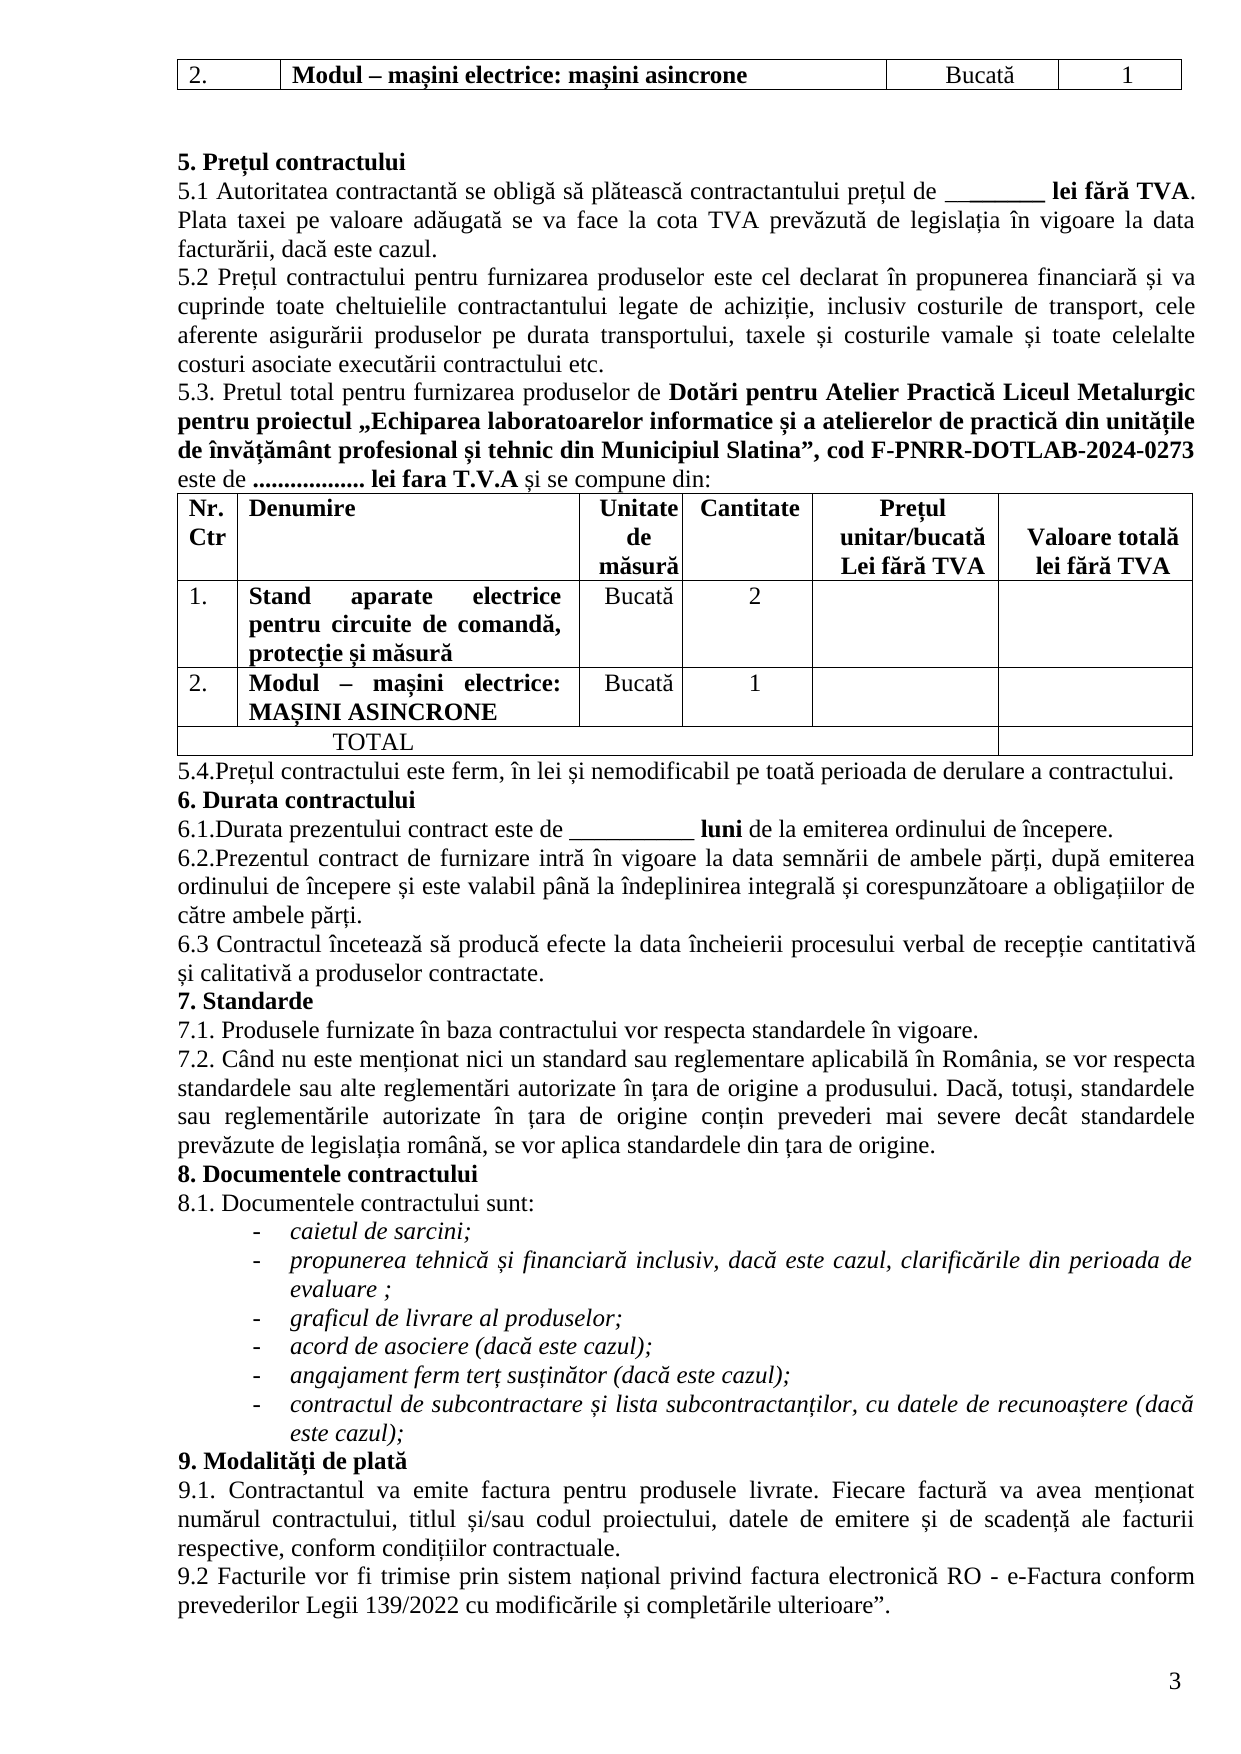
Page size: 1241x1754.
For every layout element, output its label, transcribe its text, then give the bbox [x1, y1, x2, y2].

table_cell 1. [178, 581, 237, 667]
table_cell 1 [683, 668, 812, 726]
table_cell Modul – mașini electrice: MAȘINI ASINCRONE [238, 668, 579, 726]
table_cell 2. [178, 668, 237, 726]
text 9.1. Contractantul va emite factura pentru produsele livrate. Fiecare factură va avea menționat numărul contractului, titlul și/sau codul proiectului, datele de emitere și de scadență ale facturii respective, conform condițiilor contractuale. [177, 1475, 1196, 1561]
list caietul de sarcini; [252, 1216, 1196, 1245]
table_header Valoare totală lei fără TVA [999, 494, 1192, 580]
table_cell 1 [1059, 60, 1181, 89]
table_cell [813, 668, 998, 726]
table_cell 2. [178, 60, 280, 89]
text 5.2 Prețul contractului pentru furnizarea produselor este cel declarat în propunerea financiară și va cuprinde toate cheltuielile contractantului legate de achiziție, inclusiv costurile de transport, cele aferente asigurării produselor pe durata transportului, taxele și costurile vamale și toate celelalte costuri asociate executării contractului etc. [177, 262, 1196, 377]
text 7.2. Când nu este menționat nici un standard sau reglementare aplicabilă în România, se vor respecta standardele sau alte reglementări autorizate în țara de origine a produsului. Dacă, totuși, standardele sau reglementările autorizate în țara de origine conțin prevederi mai severe decât standardele prevăzute de legislația română, se vor aplica standardele din țara de origine. [177, 1044, 1196, 1159]
text 9.2 Facturile vor fi trimise prin sistem național privind factura electronică RO - e-Factura conform prevederilor Legii 139/2022 cu modificările și completările ulterioare”. [177, 1561, 1196, 1619]
table_header Denumire [238, 494, 579, 580]
table_cell Bucată [580, 668, 682, 726]
table_cell Bucată [580, 581, 682, 667]
text 7. Standarde [177, 986, 1196, 1015]
text 8. Documentele contractului [177, 1159, 1196, 1188]
table_header Prețul unitar/bucată Lei fără TVA [813, 494, 998, 580]
table_cell Stand aparate electrice pentru circuite de comandă, protecție și măsură [238, 581, 579, 667]
table_cell 2 [683, 581, 812, 667]
table_cell TOTAL [178, 727, 998, 755]
list contractul de subcontractare și lista subcontractanților, cu datele de recunoaștere (dacă este cazul); [252, 1389, 1196, 1446]
text 6.3 Contractul încetează să producă efecte la data încheierii procesului verbal de recepție cantitativă și calitativă a produselor contractate. [177, 929, 1196, 986]
text 8.1. Documentele contractului sunt: [177, 1188, 1196, 1216]
text 5.1 Autoritatea contractantă se obligă să plătească contractantului prețul de ________ lei fără TVA. Plata taxei pe valoare adăugată se va face la cota TVA prevăzută de legislația în vigoare la data facturării, dacă este cazul. [177, 176, 1196, 262]
list graficul de livrare al produselor; [252, 1303, 1196, 1331]
table_cell Modul – mașini electrice: mașini asincrone [281, 60, 886, 89]
text 7.1. Produsele furnizate în baza contractului vor respecta standardele în vigoare. [177, 1015, 1196, 1044]
table_cell [999, 581, 1192, 667]
text 5.3. Pretul total pentru furnizarea produselor de Dotări pentru Atelier Practică Liceul Metalurgic pentru proiectul „Echiparea laboratoarelor informatice și a atelierelor de practică din unitățile de învățământ profesional și tehnic din Municipiul Slatina”, cod F-PNRR-DOTLAB-2024-0273 este de .................. lei fara T.V.A și se compune din: [177, 377, 1196, 492]
list acord de asociere (dacă este cazul); [252, 1331, 1196, 1360]
text 6.1.Durata prezentului contract este de __________ luni de la emiterea ordinului de începere. [177, 814, 1196, 843]
text 5.4.Prețul contractului este ferm, în lei și nemodificabil pe toată perioada de derulare a contractului. [177, 756, 1196, 785]
table_header Nr. Ctr [178, 494, 237, 580]
table_cell [813, 581, 998, 667]
table_cell Bucată [887, 60, 1058, 89]
list 9. Modalități de plată [178, 1446, 1196, 1475]
list angajament ferm terț susținător (dacă este cazul); [252, 1360, 1196, 1389]
text 6.2.Prezentul contract de furnizare intră în vigoare la data semnării de ambele părți, după emiterea ordinului de începere și este valabil până la îndeplinirea integrală și corespunzătoare a obligațiilor de către ambele părți. [177, 843, 1196, 929]
table_header Cantitate [683, 494, 812, 580]
table_cell [999, 727, 1192, 755]
table_header Unitate de măsură [580, 494, 682, 580]
table_cell [999, 668, 1192, 726]
text 5. Prețul contractului [177, 147, 1196, 176]
list propunerea tehnică și financiară inclusiv, dacă este cazul, clarificările din perioada de evaluare ; [252, 1245, 1196, 1303]
text 6. Durata contractului [177, 785, 1196, 814]
